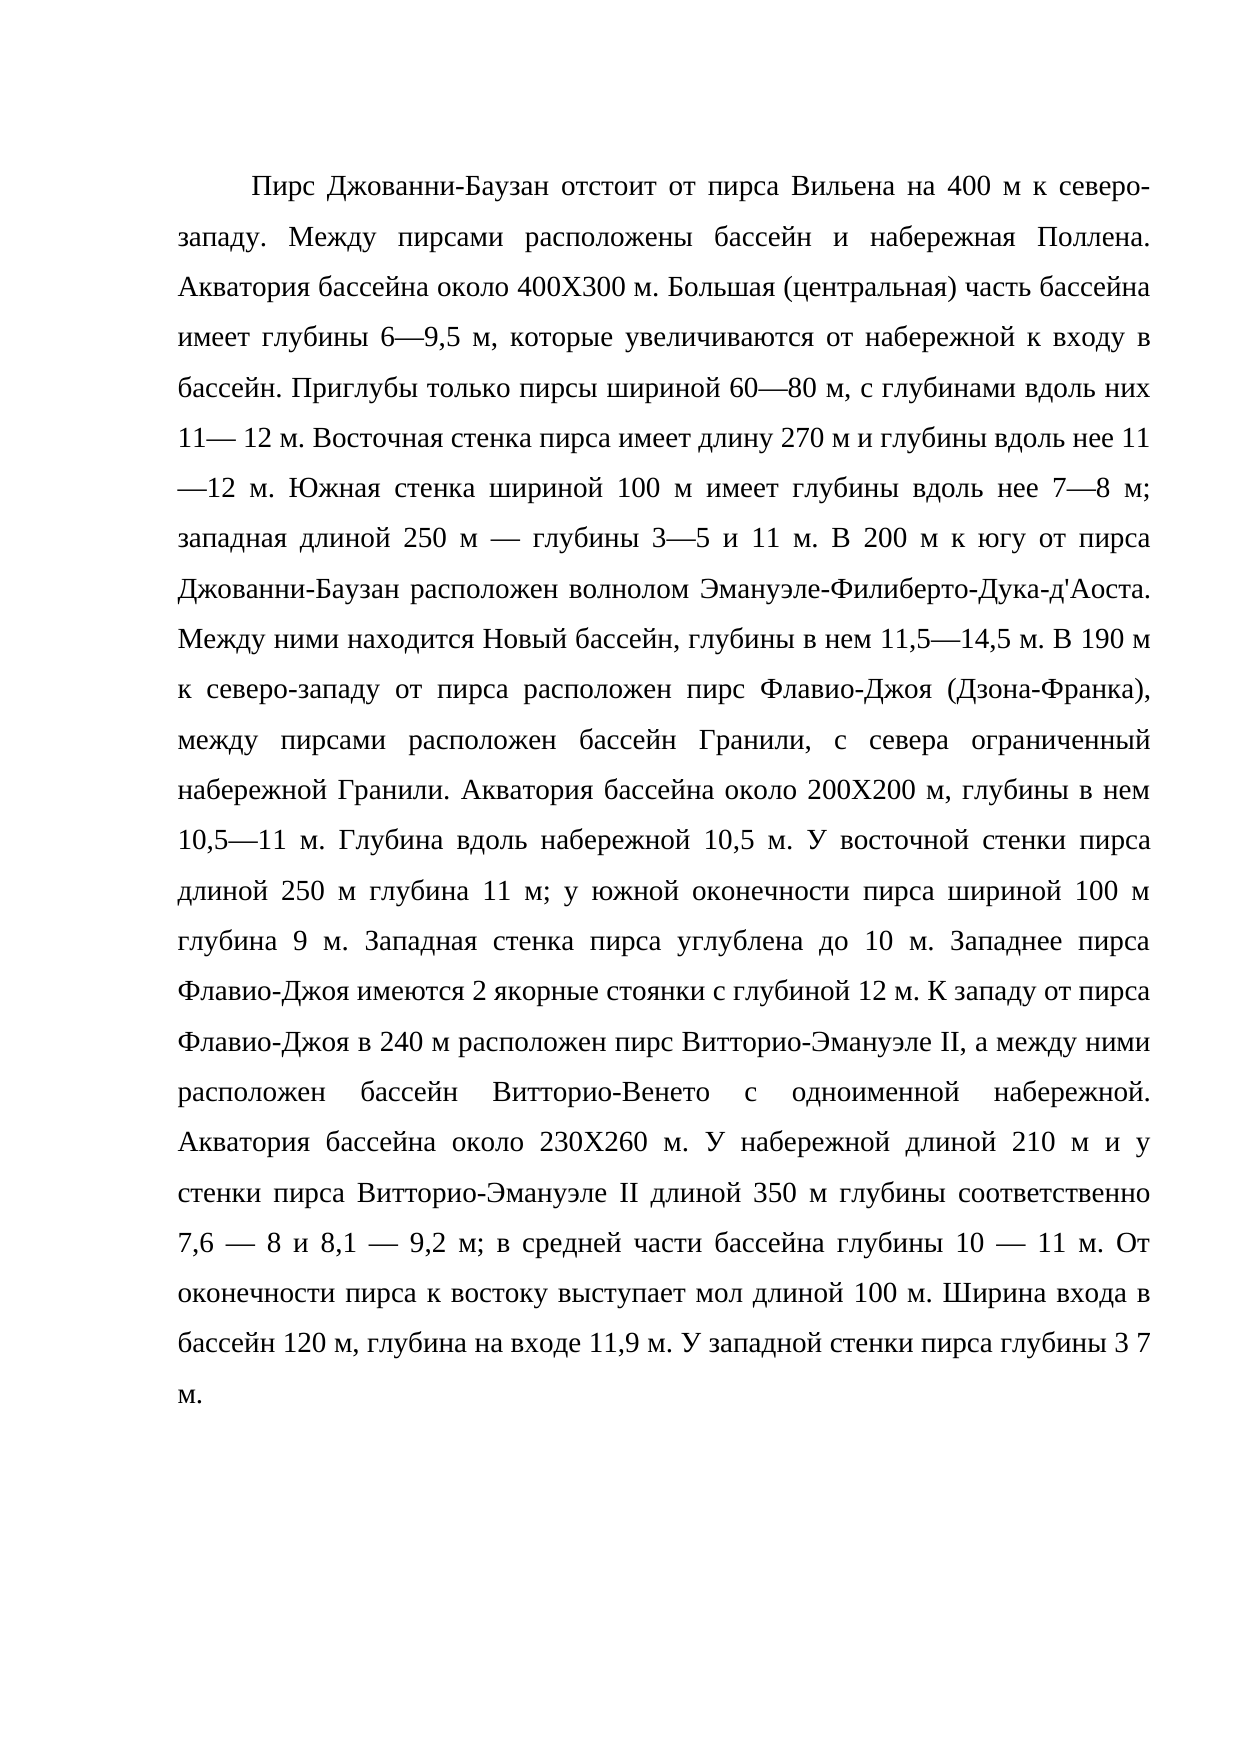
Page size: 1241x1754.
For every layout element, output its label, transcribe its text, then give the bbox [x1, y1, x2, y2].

text Пирс Джованни-Баузан отстоит от пирса Вильена на 400 м к северо-западу. Между пирсами расположены бассейн и набережная Поллена. Акватория бассейна около 400X300 м. Большая (центральная) часть бассейна имеет глубины 6—9,5 м, которые увеличиваются от набережной к входу в бассейн. Приглубы только пирсы шириной 60—80 м, с глубинами вдоль них 11— 12 м. Восточная стенка пирса имеет длину 270 м и глубины вдоль нее 11—12 м. Южная стенка шириной 100 м имеет глубины вдоль нее 7—8 м; западная длиной 250 м — глубины 3—5 и 11 м. В 200 м к югу от пирса Джованни-Баузан расположен волнолом Эмануэле-Филиберто-Дука-д'Аоста. Между ними находится Новый бассейн, глубины в нем 11,5—14,5 м. В 190 м к северо-западу от пирса расположен пирс Флавио-Джоя (Дзона-Франка), между пирсами расположен бассейн Гранили, с севера ограниченный набережной Гранили. Акватория бассейна около 200X200 м, глубины в нем 10,5—11 м. Глубина вдоль набережной 10,5 м. У восточной стенки пирса длиной 250 м глубина 11 м; у южной оконечности пирса шириной 100 м глубина 9 м. Западная стенка пирса углублена до 10 м. Западнее пирса Флавио-Джоя имеются 2 якорные стоянки с глубиной 12 м. К западу от пирса Флавио-Джоя в 240 м расположен пирс Витторио-Эмануэле II, а между ними расположен бассейн Витторио-Венето с одноименной набережной. Акватория бассейна около 230X260 м. У набережной длиной 210 м и у стенки пирса Витторио-Эмануэле II длиной 350 м глубины соответственно 7,6 — 8 и 8,1 — 9,2 м; в средней части бассейна глубины 10 — 11 м. От оконечности пирса к востоку выступает мол длиной 100 м. Ширина входа в бассейн 120 м, глубина на входе 11,9 м. У западной стенки пирса глубины 3 7 м. [177, 168, 1152, 1409]
